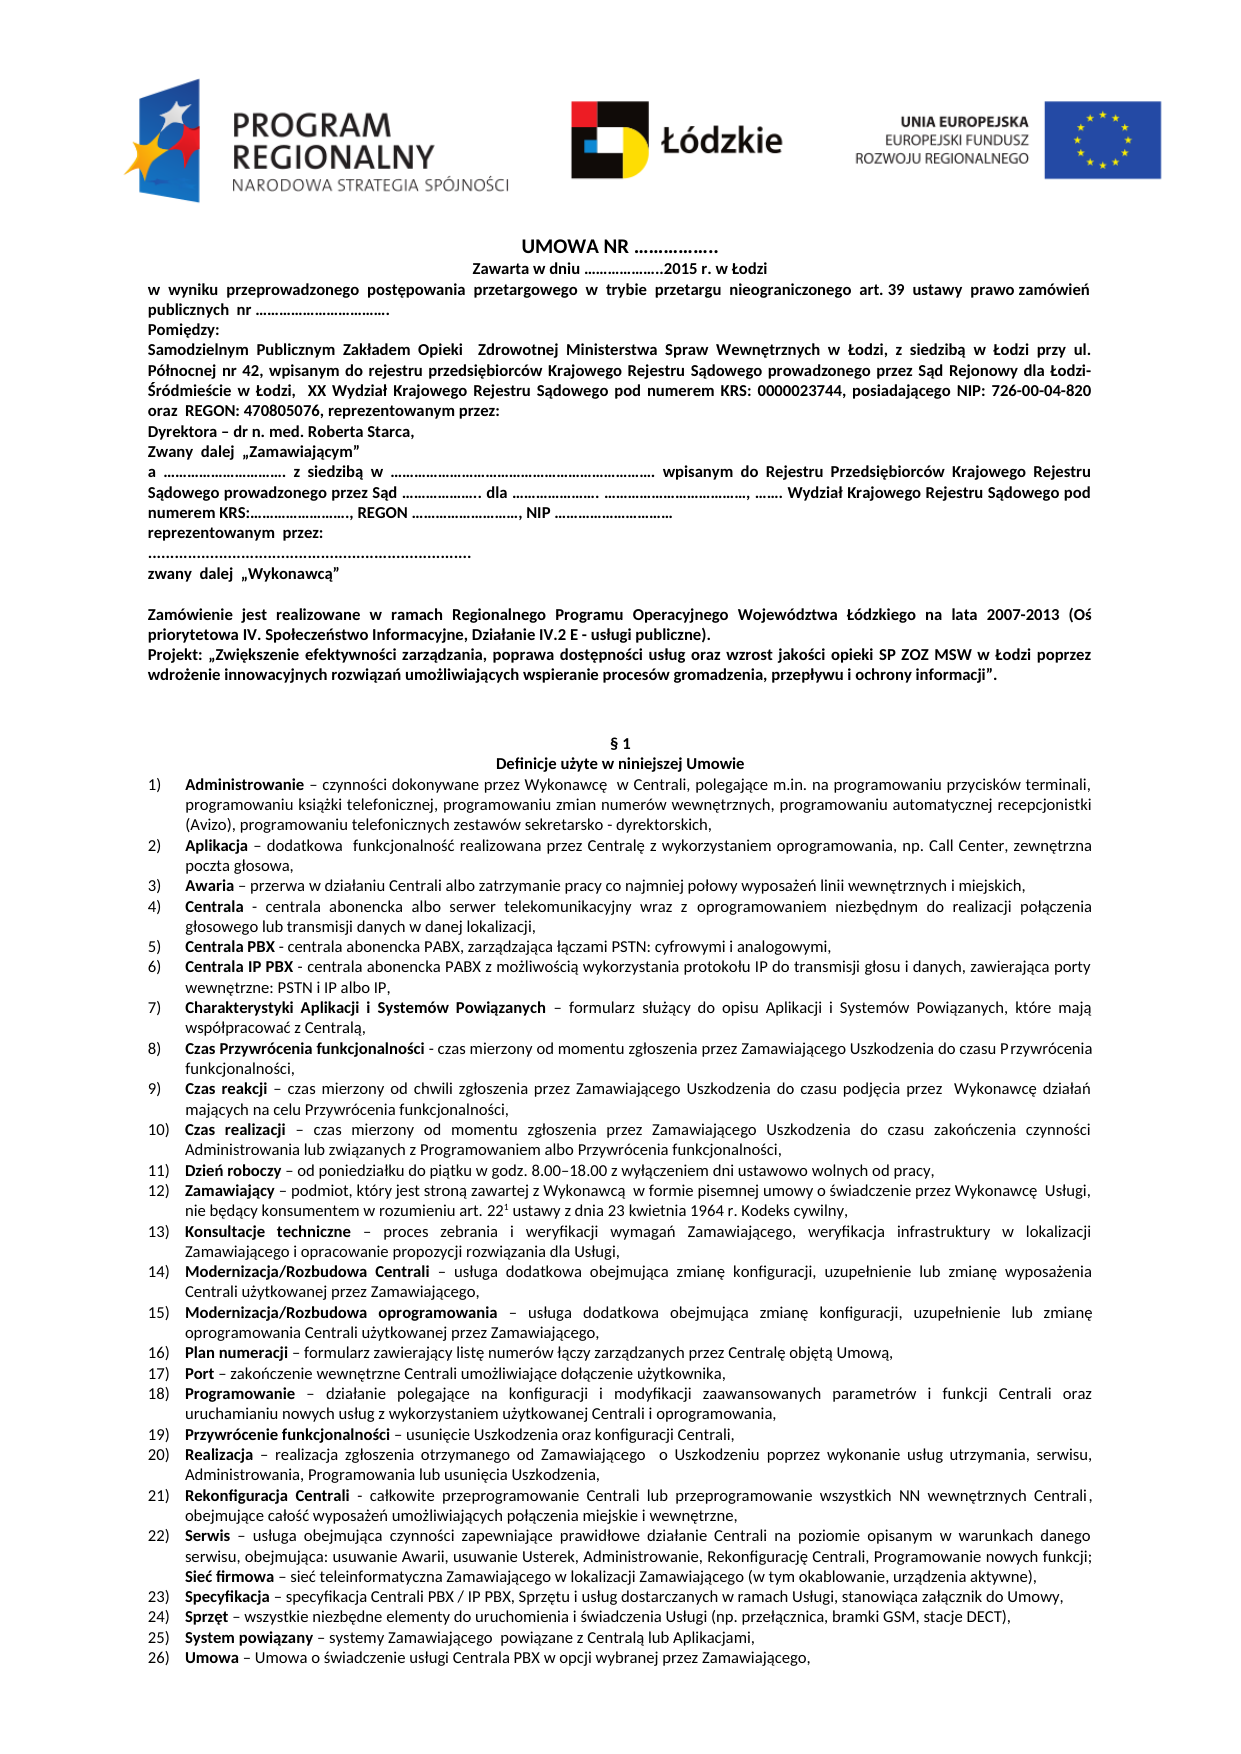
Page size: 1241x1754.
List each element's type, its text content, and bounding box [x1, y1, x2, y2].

text reprezentowanym przez: [148, 522, 1093, 543]
list Czas Przywrócenia funkcjonalności - czas mierzony od momentu zgłoszenia przez Zamawiającego Uszkodzenia do czasu Przywrócenia funkcjonalności, [148, 1038, 1093, 1079]
list Zamawiający – podmiot, który jest stroną zawartej z Wykonawcą w formie pisemnej umowy o świadczenie przez Wykonawcę Usługi, nie będący konsumentem w rozumieniu art. 221 ustawy z dnia 23 kwietnia 1964 r. Kodeks cywilny, [148, 1180, 1093, 1221]
text Pomiędzy: [148, 319, 1093, 340]
list Specyfikacja – specyfikacja Centrali PBX / IP PBX, Sprzętu i usług dostarczanych w ramach Usługi, stanowiąca załącznik do Umowy, [148, 1586, 1093, 1607]
text Definicje użyte w niniejszej Umowie [148, 754, 1093, 774]
list Aplikacja – dodatkowa funkcjonalność realizowana przez Centralę z wykorzystaniem oprogramowania, np. Call Center, zewnętrzna poczta głosowa, [148, 835, 1093, 876]
list Centrala - centrala abonencka albo serwer telekomunikacyjny wraz z oprogramowaniem niezbędnym do realizacji połączenia głosowego lub transmisji danych w danej lokalizacji, [148, 896, 1093, 936]
text zwany dalej „Wykonawcą” [148, 563, 1093, 583]
list Centrala IP PBX - centrala abonencka PABX z możliwością wykorzystania protokołu IP do transmisji głosu i danych, zawierająca porty wewnętrzne: PSTN i IP albo IP, [148, 957, 1093, 997]
list Umowa – Umowa o świadczenie usługi Centrala PBX w opcji wybranej przez Zamawiającego, [148, 1647, 1093, 1668]
list Serwis – usługa obejmująca czynności zapewniające prawidłowe działanie Centrali na poziomie opisanym w warunkach danego serwisu, obejmująca: usuwanie Awarii, usuwanie Usterek, Administrowanie, Rekonfigurację Centrali, Programowanie nowych funkcji; Sieć firmowa – sieć teleinformatyczna Zamawiającego w lokalizacji Zamawiającego (w tym okablowanie, urządzenia aktywne), [148, 1526, 1093, 1586]
list Port – zakończenie wewnętrzne Centrali umożliwiające dołączenie użytkownika, [148, 1363, 1093, 1383]
text Zamówienie jest realizowane w ramach Regionalnego Programu Operacyjnego Województwa Łódzkiego na lata 2007-2013 (Oś priorytetowa IV. Społeczeństwo Informacyjne, Działanie IV.2 E - usługi publiczne). [148, 604, 1093, 644]
list Sprzęt – wszystkie niezbędne elementy do uruchomienia i świadczenia Usługi (np. przełącznica, bramki GSM, stacje DECT), [148, 1607, 1093, 1627]
list Programowanie – działanie polegające na konfiguracji i modyfikacji zaawansowanych parametrów i funkcji Centrali oraz uruchamianiu nowych usług z wykorzystaniem użytkowanej Centrali i oprogramowania, [148, 1383, 1093, 1424]
list Centrala PBX - centrala abonencka PABX, zarządzająca łączami PSTN: cyfrowymi i analogowymi, [148, 936, 1093, 957]
list Plan numeracji – formularz zawierający listę numerów łączy zarządzanych przez Centralę objętą Umową, [148, 1343, 1093, 1363]
list Dzień roboczy – od poniedziałku do piątku w godz. 8.00–18.00 z wyłączeniem dni ustawowo wolnych od pracy, [148, 1160, 1093, 1180]
text UMOWA NR …………….. [148, 233, 1093, 258]
list Administrowanie – czynności dokonywane przez Wykonawcę w Centrali, polegające m.in. na programowaniu przycisków terminali, programowaniu książki telefonicznej, programowaniu zmian numerów wewnętrznych, programowaniu automatycznej recepcjonistki (Avizo), programowaniu telefonicznych zestawów sekretarsko - dyrektorskich, [148, 774, 1093, 835]
list Przywrócenie funkcjonalności – usunięcie Uszkodzenia oraz konfiguracji Centrali, [148, 1424, 1093, 1444]
text a …………………………. z siedzibą w …………………………………………………………. wpisanym do Rejestru Przedsiębiorców Krajowego Rejestru Sądowego prowadzonego przez Sąd ……………….. dla …………………. ………………………………, ……. Wydział Krajowego Rejestru Sądowego pod numerem KRS:……………………., REGON ………………………, NIP ………………………… [148, 462, 1093, 522]
list Modernizacja/Rozbudowa Centrali – usługa dodatkowa obejmująca zmianę konfiguracji, uzupełnienie lub zmianę wyposażenia Centrali użytkowanej przez Zamawiającego, [148, 1261, 1093, 1302]
list Rekonfiguracja Centrali - całkowite przeprogramowanie Centrali lub przeprogramowanie wszystkich NN wewnętrznych Centrali, obejmujące całość wyposażeń umożliwiających połączenia miejskie i wewnętrzne, [148, 1485, 1093, 1526]
list Awaria – przerwa w działaniu Centrali albo zatrzymanie pracy co najmniej połowy wyposażeń linii wewnętrznych i miejskich, [148, 876, 1093, 896]
text Zawarta w dniu ………………..2015 r. w Łodzi [148, 258, 1093, 279]
picture [90, 48, 1190, 247]
text Projekt: „Zwiększenie efektywności zarządzania, poprawa dostępności usług oraz wzrost jakości opieki SP ZOZ MSW w Łodzi poprzez wdrożenie innowacyjnych rozwiązań umożliwiających wspieranie procesów gromadzenia, przepływu i ochrony informacji”. [148, 644, 1093, 685]
text Dyrektora – dr n. med. Roberta Starca, [148, 421, 1093, 441]
list Charakterystyki Aplikacji i Systemów Powiązanych – formularz służący do opisu Aplikacji i Systemów Powiązanych, które mają współpracować z Centralą, [148, 997, 1093, 1038]
text § 1 [148, 733, 1093, 754]
list Czas reakcji – czas mierzony od chwili zgłoszenia przez Zamawiającego Uszkodzenia do czasu podjęcia przez Wykonawcę działań mających na celu Przywrócenia funkcjonalności, [148, 1079, 1093, 1119]
list Realizacja – realizacja zgłoszenia otrzymanego od Zamawiającego o Uszkodzeniu poprzez wykonanie usług utrzymania, serwisu, Administrowania, Programowania lub usunięcia Uszkodzenia, [148, 1444, 1093, 1485]
text w wyniku przeprowadzonego postępowania przetargowego w trybie przetargu nieograniczonego art. 39 ustawy prawo zamówień publicznych nr ……………………………. [148, 279, 1093, 319]
list Konsultacje techniczne – proces zebrania i weryfikacji wymagań Zamawiającego, weryfikacja infrastruktury w lokalizacji Zamawiającego i opracowanie propozycji rozwiązania dla Usługi, [148, 1221, 1093, 1261]
list System powiązany – systemy Zamawiającego powiązane z Centralą lub Aplikacjami, [148, 1627, 1093, 1647]
text Samodzielnym Publicznym Zakładem Opieki Zdrowotnej Ministerstwa Spraw Wewnętrznych w Łodzi, z siedzibą w Łodzi przy ul. Północnej nr 42, wpisanym do rejestru przedsiębiorców Krajowego Rejestru Sądowego prowadzonego przez Sąd Rejonowy dla Łodzi-Śródmieście w Łodzi, XX Wydział Krajowego Rejestru Sądowego pod numerem KRS: 0000023744, posiadającego NIP: 726-00-04-820 oraz REGON: 470805076, reprezentowanym przez: [148, 340, 1093, 421]
list Czas realizacji – czas mierzony od momentu zgłoszenia przez Zamawiającego Uszkodzenia do czasu zakończenia czynności Administrowania lub związanych z Programowaniem albo Przywrócenia funkcjonalności, [148, 1119, 1093, 1160]
list Modernizacja/Rozbudowa oprogramowania – usługa dodatkowa obejmująca zmianę konfiguracji, uzupełnienie lub zmianę oprogramowania Centrali użytkowanej przez Zamawiającego, [148, 1302, 1093, 1343]
text Zwany dalej „Zamawiającym” [148, 441, 1093, 462]
text ......................................................................... [148, 543, 1093, 563]
